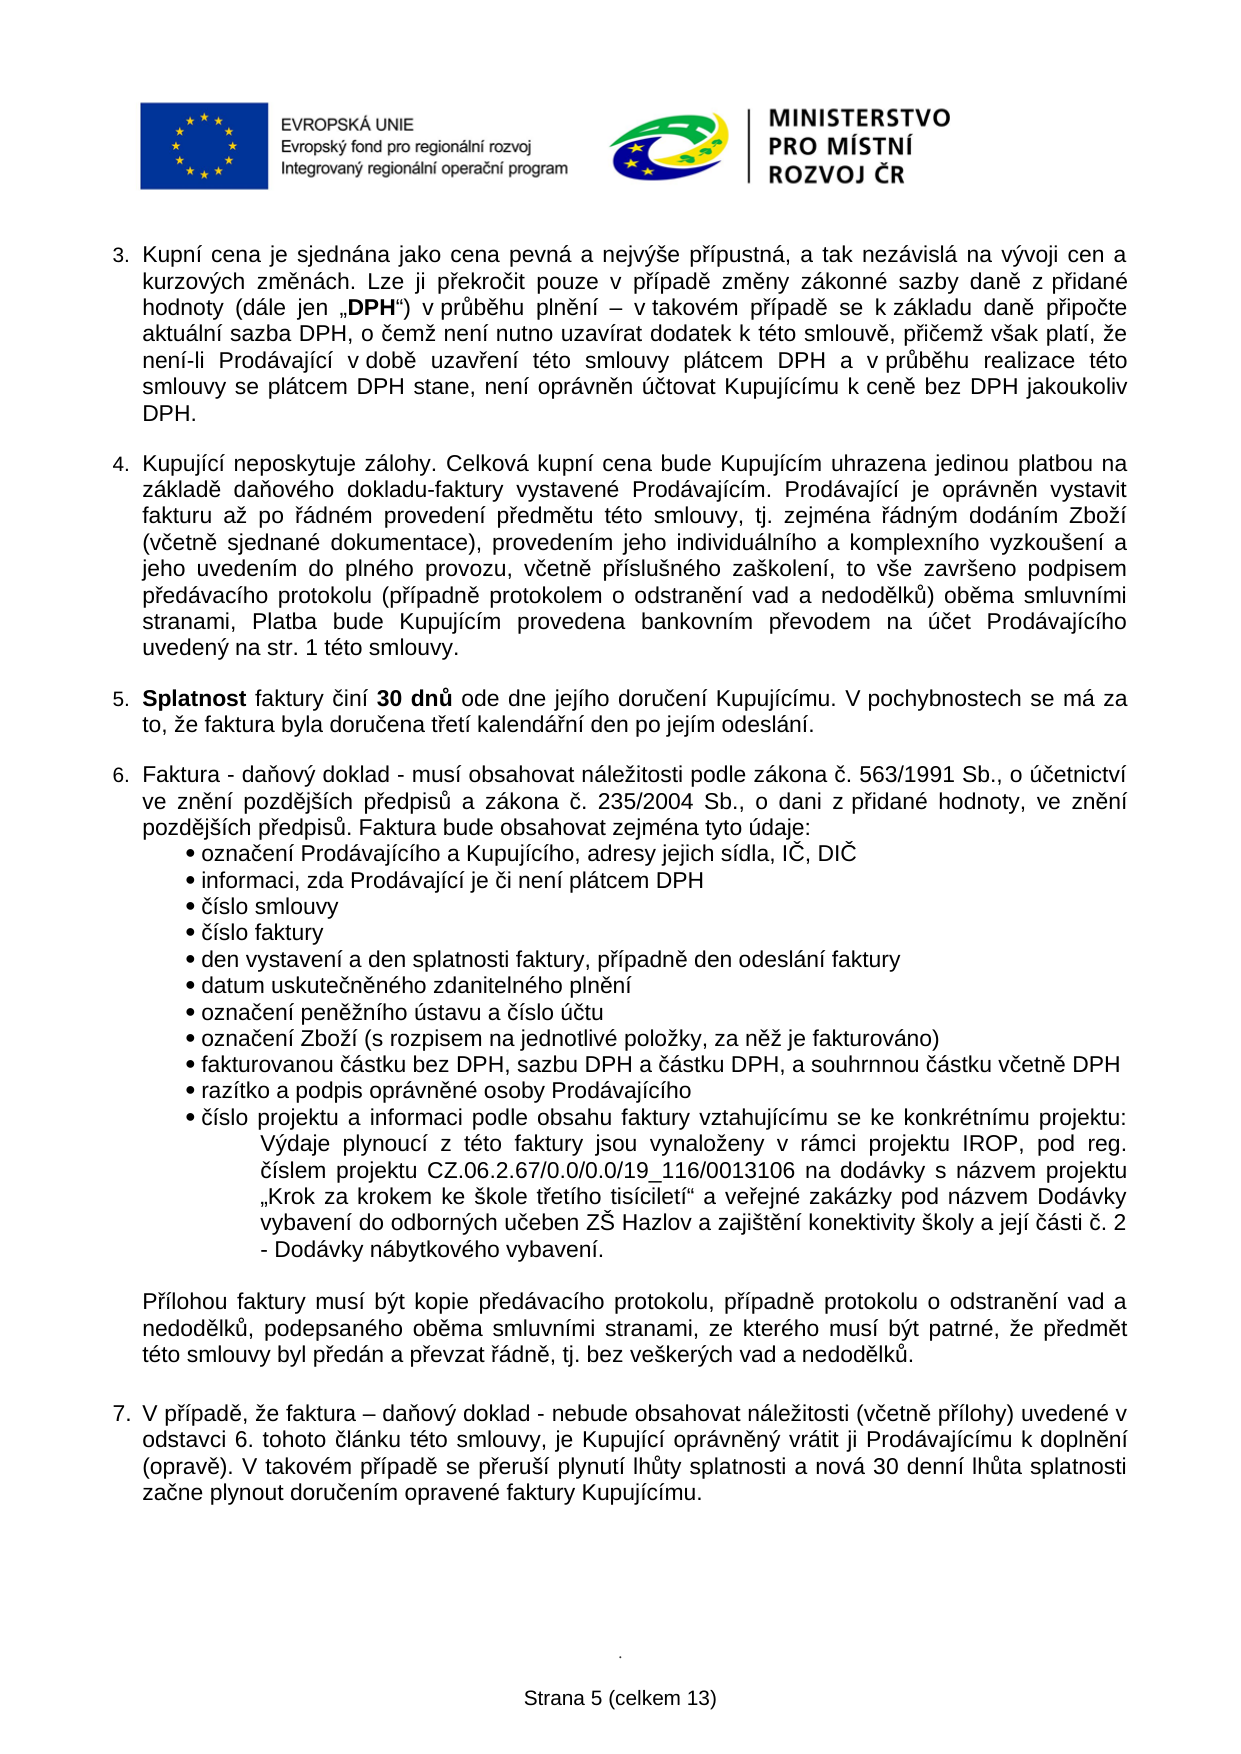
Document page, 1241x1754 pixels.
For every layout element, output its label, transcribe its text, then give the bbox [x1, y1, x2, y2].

text Přílohou faktury musí být kopie předávacího protokolu, případně protokolu o odstranění vad a nedodělků, podepsaného oběma smluvními stranami, ze kterého musí být patrné, že předmět této smlouvy byl předán a převzat řádně, tj. bez veškerých vad a nedodělků. [112, 1288, 1128, 1367]
list informaci, zda Prodávající je či není plátcem DPH [186, 867, 1128, 893]
picture [112, 73, 978, 218]
list Kupní cena je sjednána jako cena pevná a nejvýše přípustná, a tak nezávislá na vývoji cen a kurzových změnách. Lze ji překročit pouze v případě změny zákonné sazby daně z přidané hodnoty (dále jen „DPH“) v průběhu plnění – v takovém případě se k základu daně připočte aktuální sazba DPH, o čemž není nutno uzavírat dodatek k této smlouvě, přičemž však platí, že není-li Prodávající v době uzavření této smlouvy plátcem DPH a v průběhu realizace této smlouvy se plátcem DPH stane, není oprávněn účtovat Kupujícímu k ceně bez DPH jakoukoliv DPH. [112, 241, 1128, 426]
list datum uskutečněného zdanitelného plnění [186, 972, 1128, 998]
list razítko a podpis oprávněné osoby Prodávajícího [186, 1077, 1128, 1104]
list číslo smlouvy [186, 893, 1128, 919]
list číslo faktury [186, 919, 1128, 946]
list fakturovanou částku bez DPH, sazbu DPH a částku DPH, a souhrnnou částku včetně DPH [186, 1051, 1128, 1077]
list číslo projektu a informaci podle obsahu faktury vztahujícímu se ke konkrétnímu projektu: Výdaje plynoucí z této faktury jsou vynaloženy v rámci projektu IROP, pod reg. číslem projektu CZ.06.2.67/0.0/0.0/19_116/0013106 na dodávky s názvem projektu „Krok za krokem ke škole třetího tisíciletí“ a veřejné zakázky pod názvem Dodávky vybavení do odborných učeben ZŠ Hazlov a zajištění konektivity školy a její části č. 2 - Dodávky nábytkového vybavení. [186, 1104, 1128, 1262]
list Kupující neposkytuje zálohy. Celková kupní cena bude Kupujícím uhrazena jedinou platbou na základě daňového dokladu-faktury vystavené Prodávajícím. Prodávající je oprávněn vystavit fakturu až po řádném provedení předmětu této smlouvy, tj. zejména řádným dodáním Zboží (včetně sjednané dokumentace), provedením jeho individuálního a komplexního vyzkoušení a jeho uvedením do plného provozu, včetně příslušného zaškolení, to vše završeno podpisem předávacího protokolu (případně protokolem o odstranění vad a nedodělků) oběma smluvními stranami, Platba bude Kupujícím provedena bankovním převodem na účet Prodávajícího uvedený na str. 1 této smlouvy. [112, 450, 1128, 661]
list V případě, že faktura – daňový doklad - nebude obsahovat náležitosti (včetně přílohy) uvedené v odstavci 6. tohoto článku této smlouvy, je Kupující oprávněný vrátit ji Prodávajícímu k doplnění (opravě). V takovém případě se přeruší plynutí lhůty splatnosti a nová 30 denní lhůta splatnosti začne plynout doručením opravené faktury Kupujícímu. [112, 1400, 1128, 1505]
list Splatnost faktury činí 30 dnů ode dne jejího doručení Kupujícímu. V pochybnostech se má za to, že faktura byla doručena třetí kalendářní den po jejím odeslání. [112, 684, 1128, 737]
list označení Prodávajícího a Kupujícího, adresy jejich sídla, IČ, DIČ [186, 840, 1128, 867]
list Faktura - daňový doklad - musí obsahovat náležitosti podle zákona č. 563/1991 Sb., o účetnictví ve znění pozdějších předpisů a zákona č. 235/2004 Sb., o dani z přidané hodnoty, ve znění pozdějších předpisů. Faktura bude obsahovat zejména tyto údaje: [112, 761, 1128, 840]
list označení Zboží (s rozpisem na jednotlivé položky, za něž je fakturováno) [186, 1025, 1128, 1051]
list den vystavení a den splatnosti faktury, případně den odeslání faktury [186, 946, 1128, 972]
list označení peněžního ústavu a číslo účtu [186, 998, 1128, 1025]
